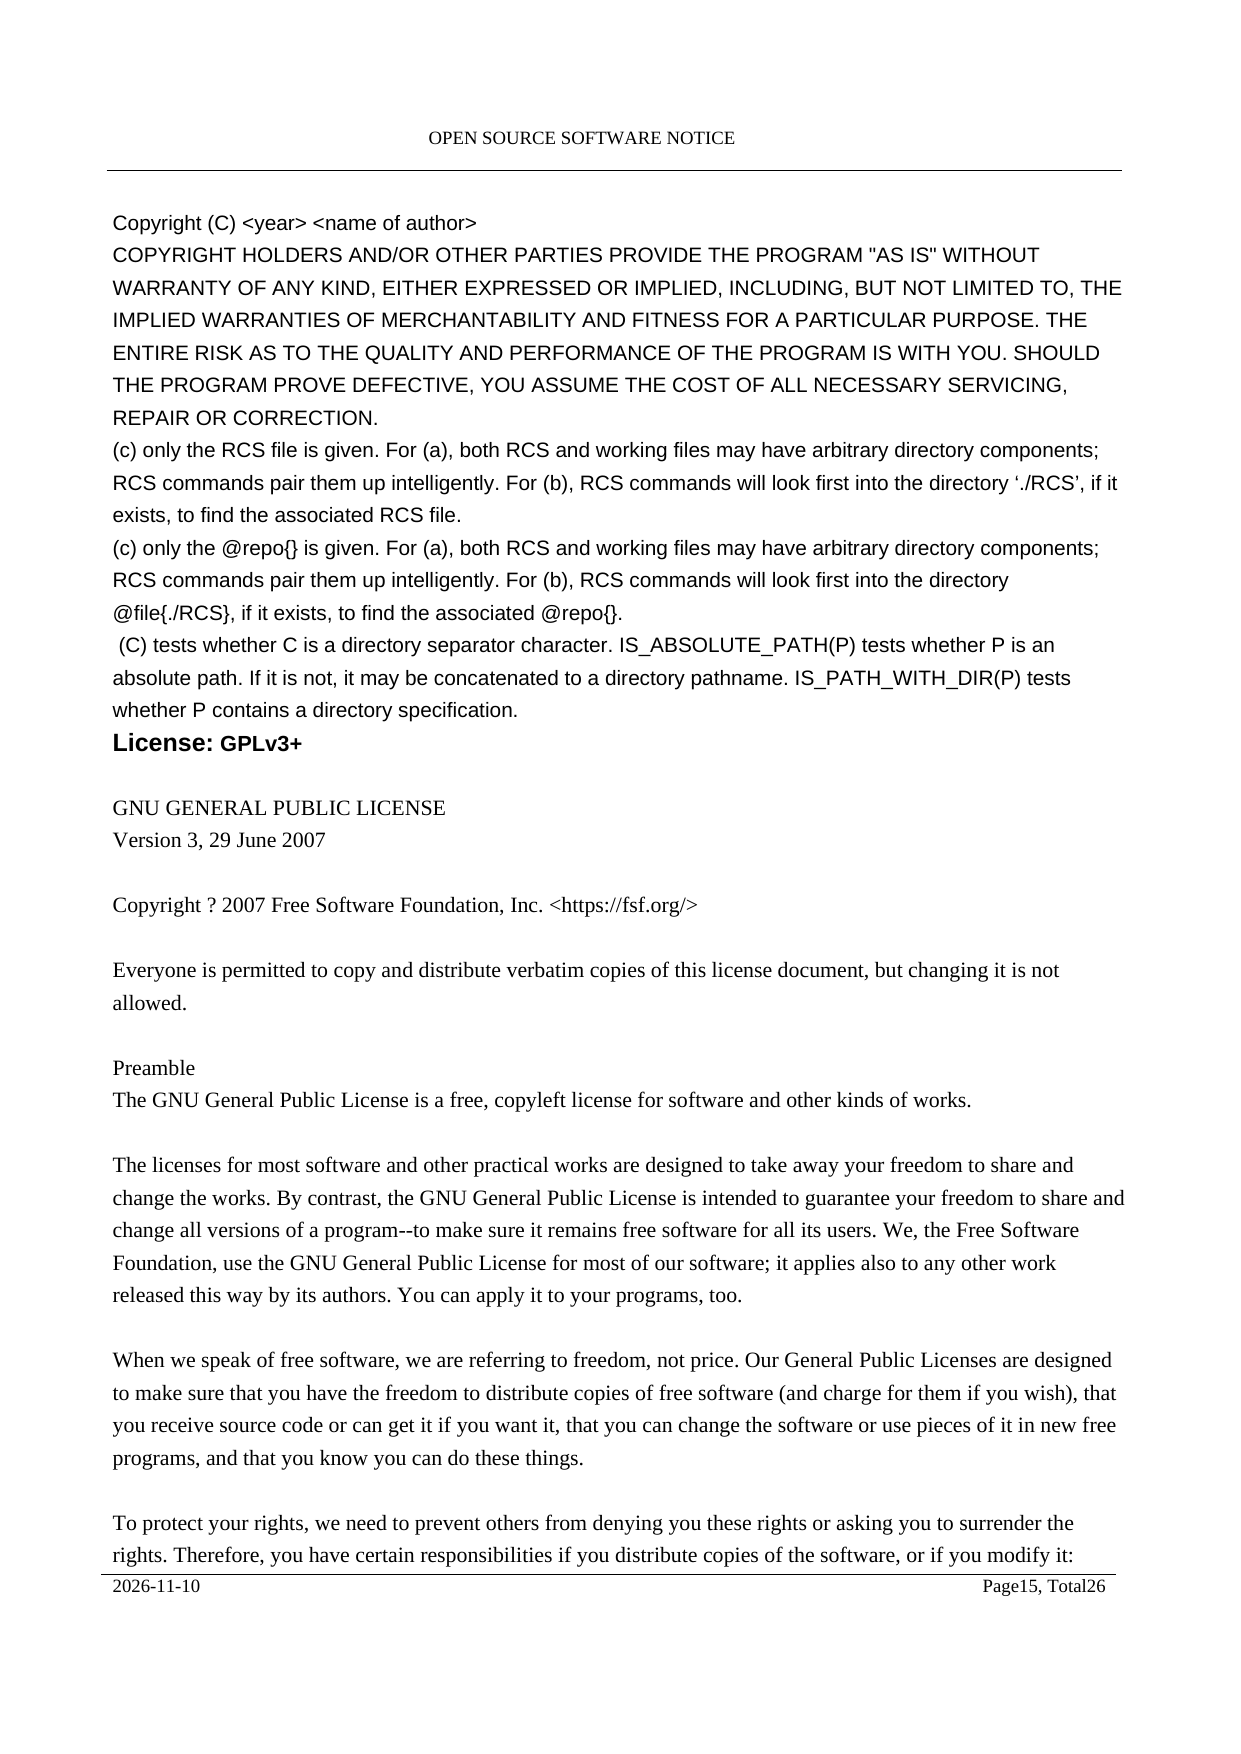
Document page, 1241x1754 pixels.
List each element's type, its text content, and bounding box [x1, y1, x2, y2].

text Copyright (C) <year> <name of author> [112, 206, 1128, 239]
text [112, 726, 1128, 1571]
text (C) tests whether C is a directory separator character. IS_ABSOLUTE_PATH(P) tests whether P is an absolute path. If it is not, it may be concatenated to a directory pathname. IS_PATH_WITH_DIR(P) tests whether P contains a directory specification. [112, 629, 1128, 726]
text (c) only the RCS file is given. For (a), both RCS and working files may have arbitrary directory components; RCS commands pair them up intelligently. For (b), RCS commands will look first into the directory ‘./RCS’, if it exists, to find the associated RCS file. [112, 434, 1128, 531]
text COPYRIGHT HOLDERS AND/OR OTHER PARTIES PROVIDE THE PROGRAM "AS IS" WITHOUT WARRANTY OF ANY KIND, EITHER EXPRESSED OR IMPLIED, INCLUDING, BUT NOT LIMITED TO, THE IMPLIED WARRANTIES OF MERCHANTABILITY AND FITNESS FOR A PARTICULAR PURPOSE. THE ENTIRE RISK AS TO THE QUALITY AND PERFORMANCE OF THE PROGRAM IS WITH YOU. SHOULD THE PROGRAM PROVE DEFECTIVE, YOU ASSUME THE COST OF ALL NECESSARY SERVICING, REPAIR OR CORRECTION. [112, 239, 1128, 434]
text (c) only the @repo{} is given. For (a), both RCS and working files may have arbitrary directory components; RCS commands pair them up intelligently. For (b), RCS commands will look first into the directory @file{./RCS}, if it exists, to find the associated @repo{}. [112, 531, 1128, 629]
